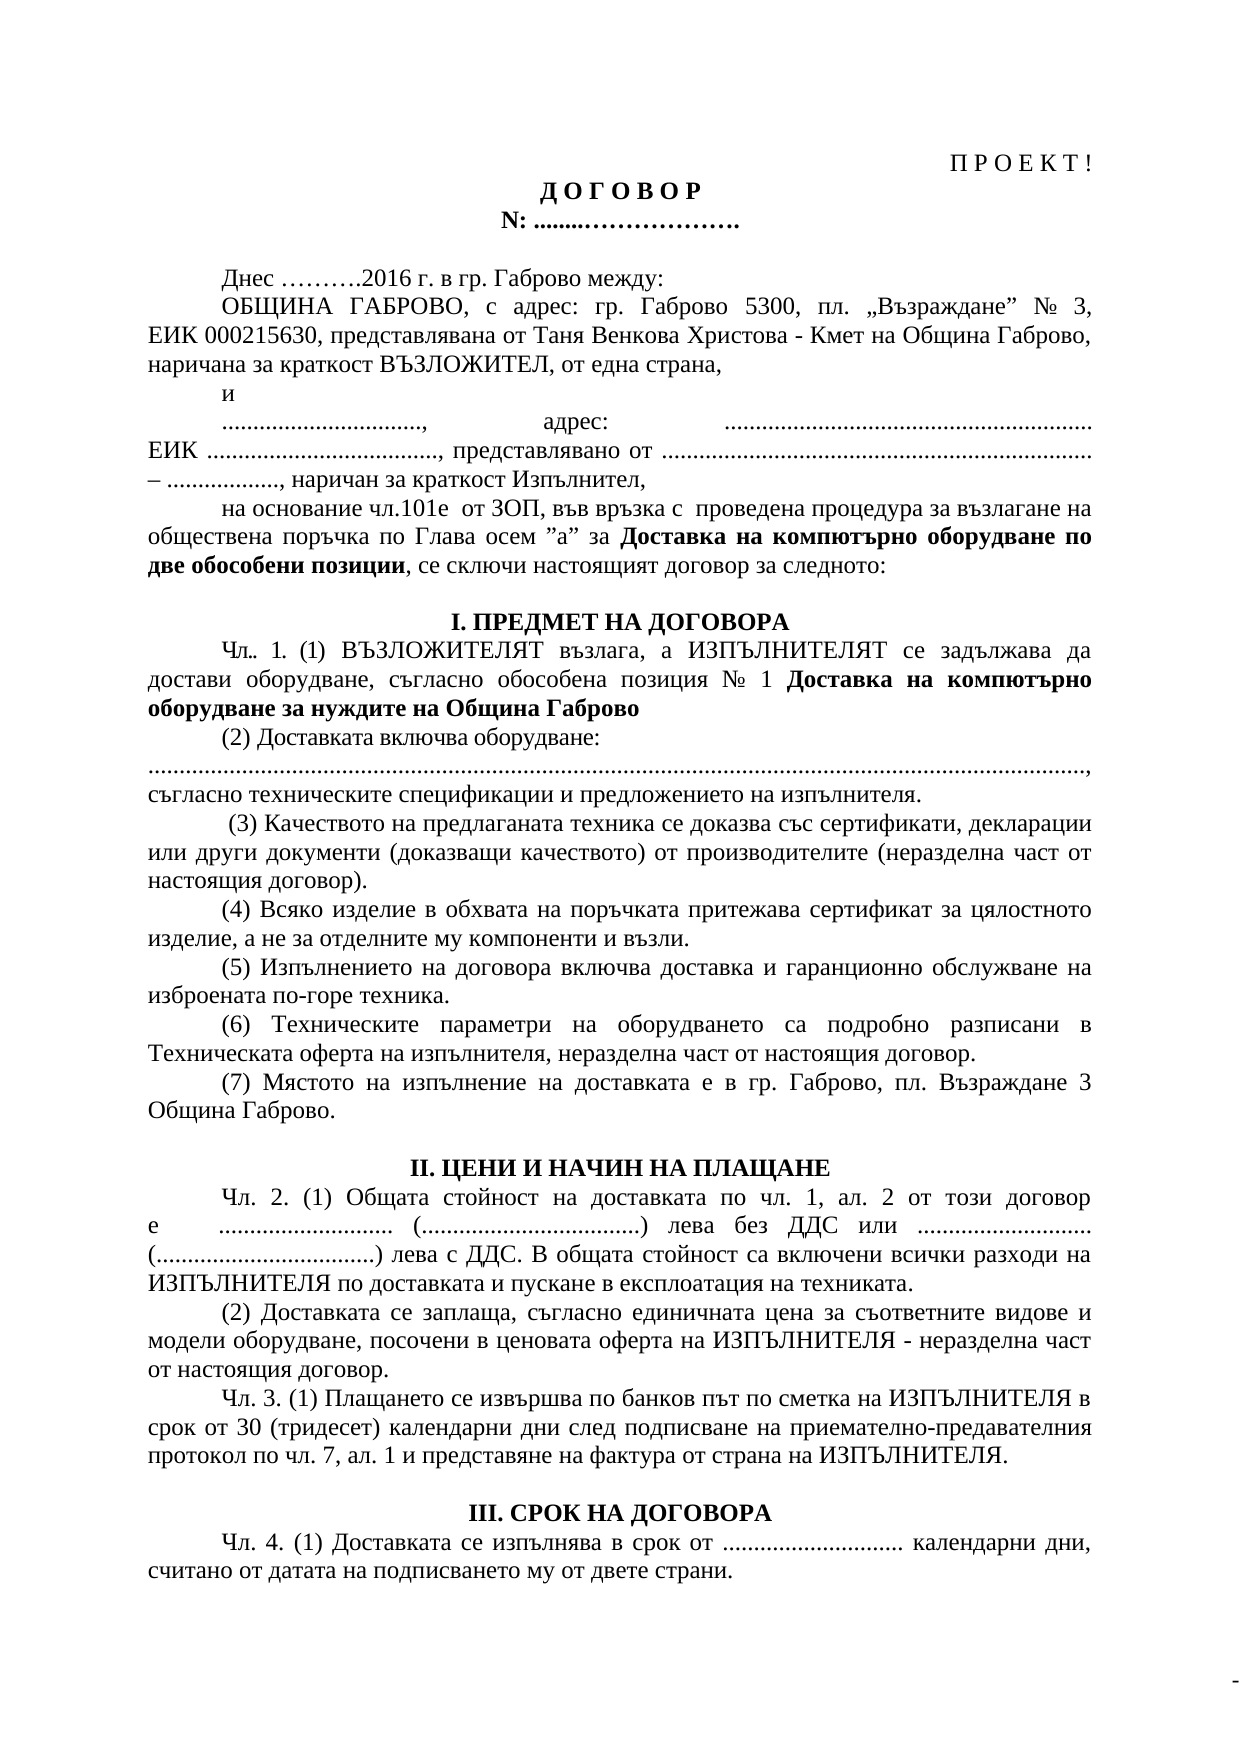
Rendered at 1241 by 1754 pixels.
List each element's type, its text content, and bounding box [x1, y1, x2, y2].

text Чл. 4. (1) Доставката се изпълнява в срок от ............................. календарни дни, считано от датата на подписването му от двете страни. [148, 1527, 1093, 1584]
text (2) Доставката включва оборудване: [148, 722, 1093, 751]
text (3) Качеството на предлаганата техника се доказва със сертификати, декларации или други документи (доказващи качеството) от производителите (неразделна част от настоящия договор). [148, 808, 1093, 894]
text ОБЩИНА ГАБРОВО, с адрес: гр. Габрово 5300, пл. „Възраждане” № 3, ЕИК 000215630, представлявана от Таня Венкова Христова - Кмет на Община Габрово, наричана за краткост ВЪЗЛОЖИТЕЛ, от една страна, [148, 291, 1093, 378]
text Чл. 3. (1) Плащането се извършва по банков път по сметка на ИЗПЪЛНИТЕЛЯ в срок от 30 (тридесет) календарни дни след подписване на приемателно-предавателния протокол по чл. 7, ал. 1 и представяне на фактура от страна на ИЗПЪЛНИТЕЛЯ. [148, 1383, 1093, 1469]
text II. ЦЕНИ И НАЧИН НА ПЛАЩАНЕ [148, 1153, 1093, 1182]
text Чл. 2. (1) Общата стойност на доставката по чл. 1, ал. 2 от този договор е ............................ (...................................) лева без ДДС или ............................ (...................................) лева с ДДС. В общата стойност са включени всички разходи на ИЗПЪЛНИТЕЛЯ по доставката и пускане в експлоатация на техниката. [148, 1182, 1093, 1297]
text І. ПРЕДМЕТ НА ДОГОВОРА [148, 607, 1093, 636]
text Д О Г О В О Р [148, 176, 1093, 205]
text III. СРОК НА ДОГОВОРА [148, 1498, 1093, 1527]
text (5) Изпълнението на договора включва доставка и гаранционно обслужване на изброената по-горе техника. [148, 952, 1093, 1009]
text (2) Доставката се заплаща, съгласно единичната цена за съответните видове и модели оборудване, посочени в ценовата оферта на ИЗПЪЛНИТЕЛЯ - неразделна част от настоящия договор. [148, 1297, 1093, 1383]
text ......................................................................................................................................................, съгласно техническите спецификации и предложението на изпълнителя. [148, 751, 1093, 808]
text ................................, адрес: ........................................................... ЕИК ....................................., представлявано от ..................................................................... – .................., наричан за краткост Изпълнител, [148, 406, 1093, 493]
text П Р О Е К Т ! [148, 148, 1093, 176]
text N: ........………………. [148, 205, 1093, 234]
text на основание чл.101е от ЗОП, във връзка с проведена процедура за възлагане на обществена поръчка по Глава осем ”а” за Доставка на компютърно оборудване по две обособени позиции, се сключи настоящият договор за следното: [148, 493, 1093, 579]
text и [148, 378, 1093, 406]
text (6) Техническите параметри на оборудването са подробно разписани в Техническата оферта на изпълнителя, неразделна част от настоящия договор. [148, 1009, 1093, 1067]
text Днес ……….2016 г. в гр. Габрово между: [148, 263, 1093, 291]
text Чл.. 1. (1) ВЪЗЛОЖИТЕЛЯТ възлага, а ИЗПЪЛНИТЕЛЯТ се задължава да достави оборудване, съгласно обособена позиция № 1 Доставка на компютърно оборудване за нуждите на Община Габрово [148, 636, 1093, 722]
text (7) Мястото на изпълнение на доставката е в гр. Габрово, пл. Възраждане 3 Община Габрово. [148, 1067, 1093, 1124]
text (4) Всяко изделие в обхвата на поръчката притежава сертификат за цялостното изделие, а не за отделните му компоненти и възли. [148, 894, 1093, 952]
